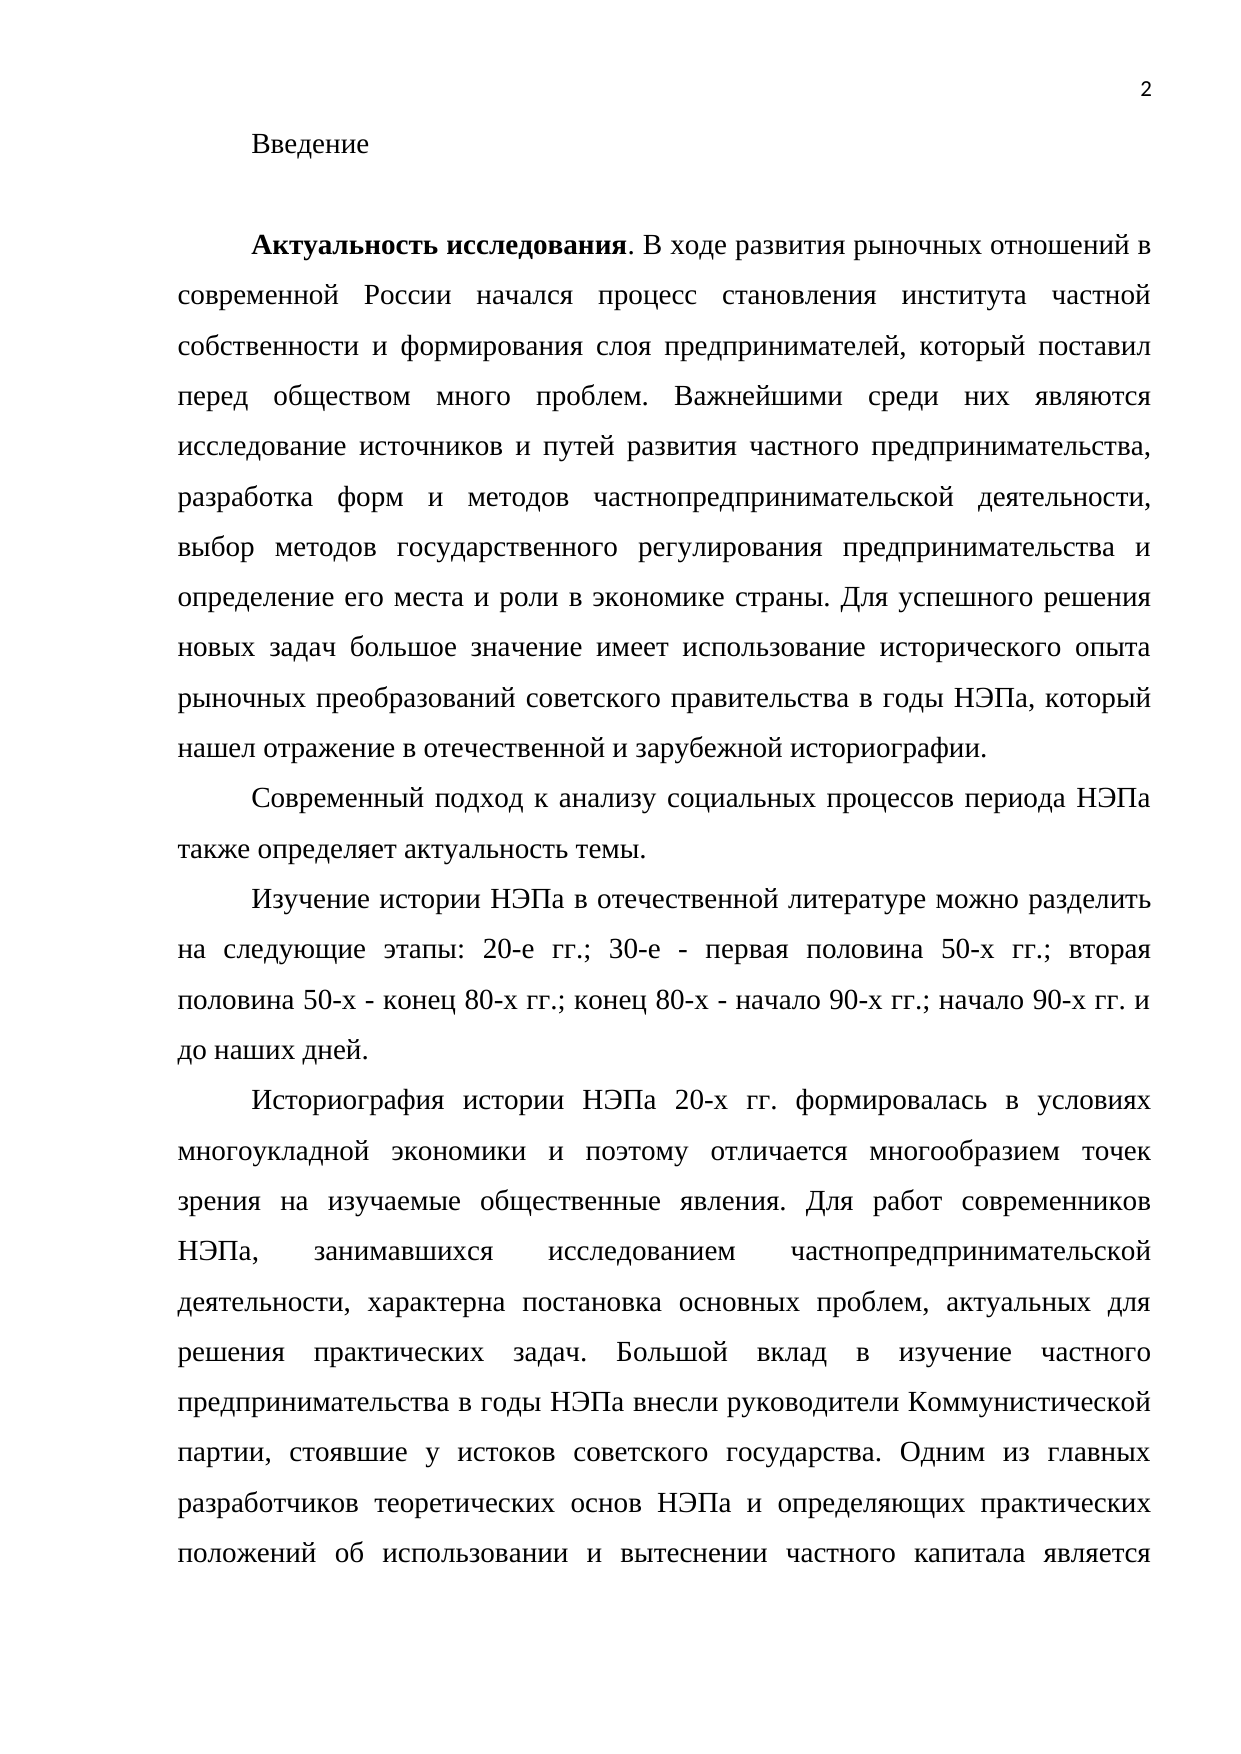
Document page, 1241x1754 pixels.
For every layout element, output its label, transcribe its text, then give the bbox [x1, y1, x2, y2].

text Введение [177, 126, 1152, 160]
text Современный подход к анализу социальных процессов периода НЭПа также определяет актуальность темы. [177, 781, 1152, 864]
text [177, 1082, 1152, 1569]
text Изучение истории НЭПа в отечественной литературе можно разделить на следующие этапы: 20-е гг.; 30-е - первая половина 50-х гг.; вторая половина 50-х - конец 80-х гг.; конец 80-х - начало 90-х гг.; начало 90-х гг. и до наших дней. [177, 881, 1152, 1066]
text Актуальность исследования. В ходе развития рыночных отношений в современной России начался процесс становления института частной собственности и формирования слоя предпринимателей, который поставил перед обществом много проблем. Важнейшими среди них являются исследование источников и путей развития частного предпринимательства, разработка форм и методов частнопредпринимательской деятельности, выбор методов государственного регулирования предпринимательства и определение его места и роли в экономике страны. Для успешного решения новых задач большое значение имеет использование исторического опыта рыночных преобразований советского правительства в годы НЭПа, который нашел отражение в отечественной и зарубежной историографии. [177, 227, 1152, 764]
